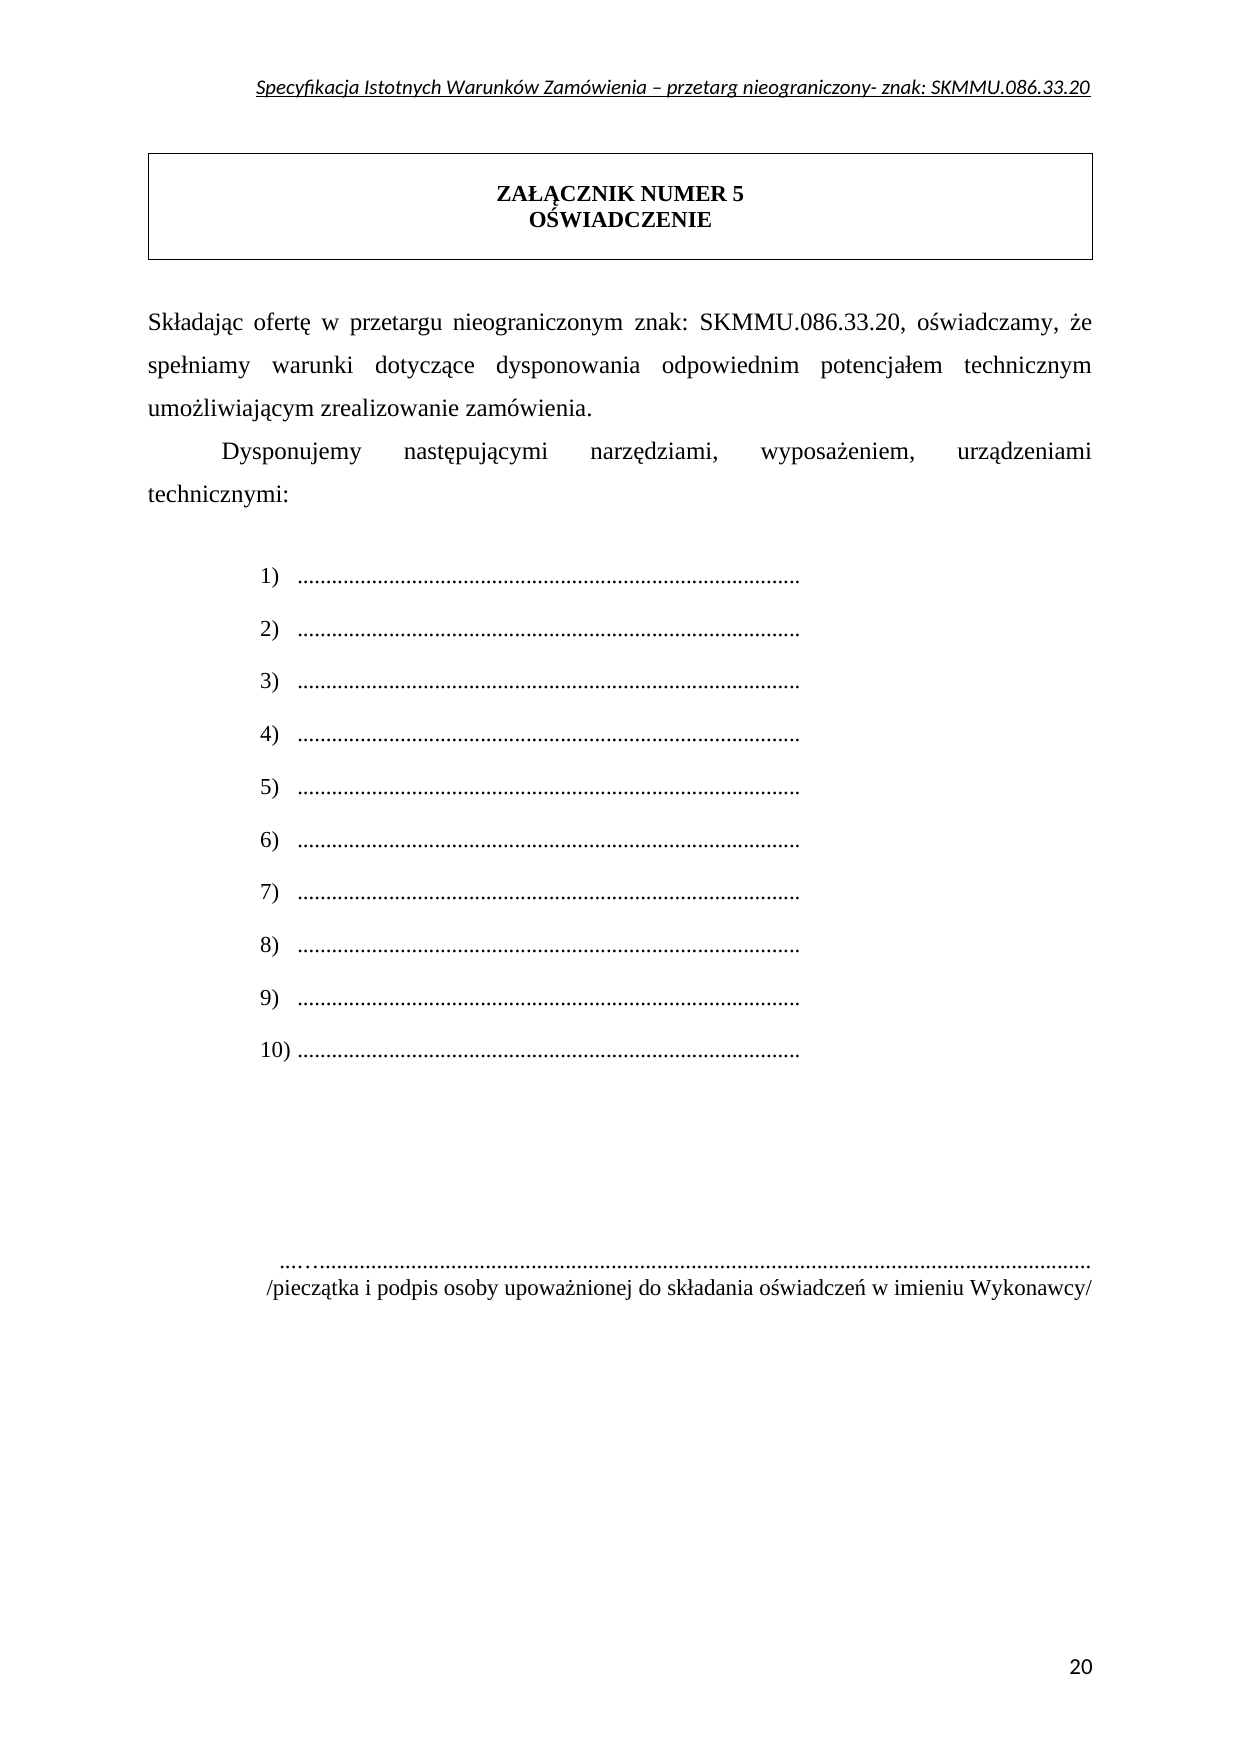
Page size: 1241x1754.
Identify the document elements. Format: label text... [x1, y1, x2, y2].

table_header ZAŁĄCZNIK NUMER 5 OŚWIADCZENIE [149, 154, 1092, 259]
text Dysponujemy następującymi narzędziami, wyposażeniem, urządzeniami technicznymi: [148, 436, 1092, 508]
list ........................................................................................ [260, 668, 1092, 694]
text ...…....................................................................................................................................... [148, 1247, 1092, 1273]
list ........................................................................................ [260, 615, 1092, 641]
list ........................................................................................ [260, 720, 1092, 747]
text /pieczątka i podpis osoby upoważnionej do składania oświadczeń w imieniu Wykonawcy/ [148, 1273, 1092, 1300]
list ........................................................................................ [260, 878, 1092, 905]
list ........................................................................................ [260, 826, 1092, 852]
list ........................................................................................ [260, 1037, 1092, 1063]
text Składając ofertę w przetargu nieograniczonym znak: SKMMU.086.33.20, oświadczamy, że spełniamy warunki dotyczące dysponowania odpowiednim potencjałem technicznym umożliwiającym zrealizowanie zamówienia. [148, 307, 1092, 422]
list ........................................................................................ [260, 773, 1092, 799]
list ........................................................................................ [260, 931, 1092, 957]
list ........................................................................................ [260, 562, 1092, 588]
list ........................................................................................ [260, 984, 1092, 1010]
